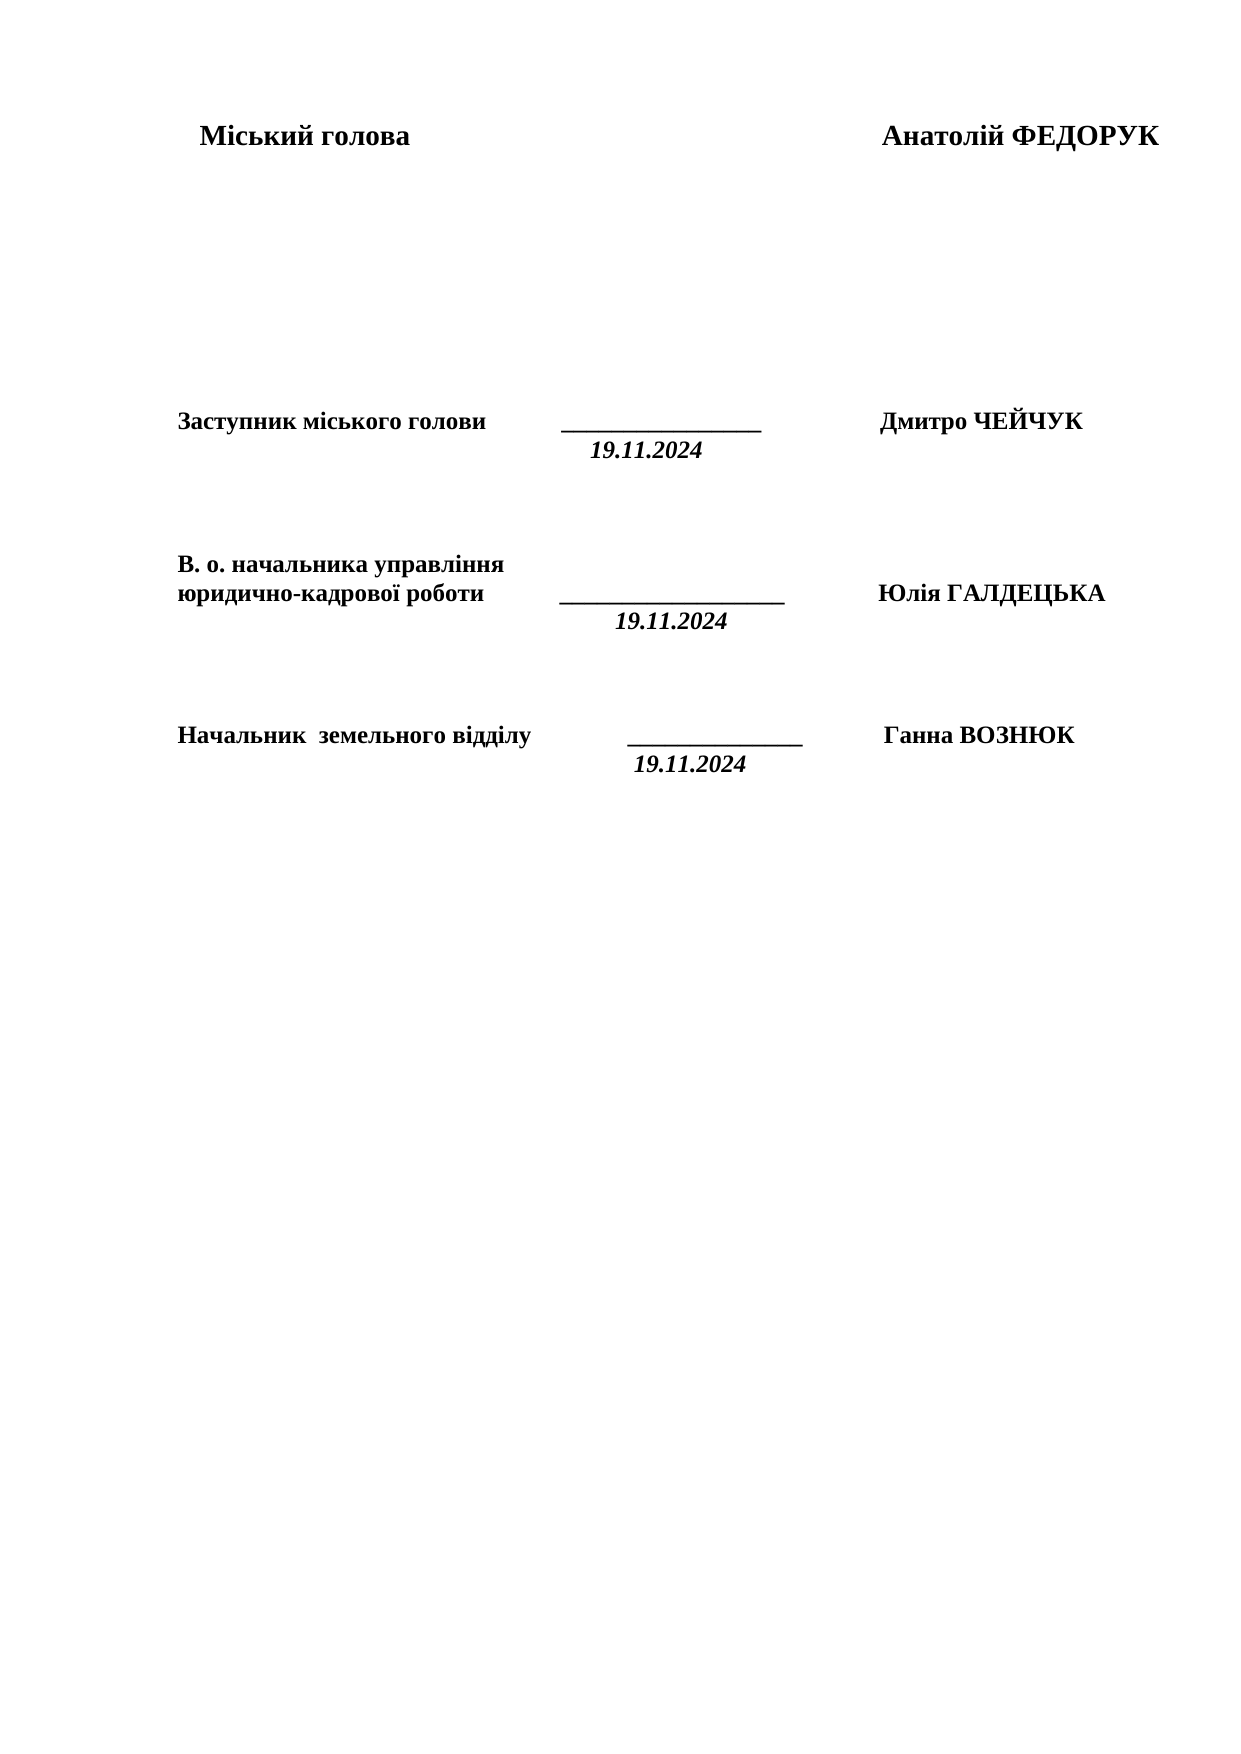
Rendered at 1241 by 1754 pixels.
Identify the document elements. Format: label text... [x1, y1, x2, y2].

text 19.11.2024 [177, 749, 1181, 777]
text юридично-кадрової роботи __________________ Юлія ГАЛДЕЦЬКА [177, 578, 1181, 606]
text 19.11.2024 [177, 435, 1181, 491]
text В. о. начальника управління [177, 520, 1181, 578]
text 19.11.2024 [177, 606, 1181, 720]
text Начальник земельного відділу ______________ Ганна ВОЗНЮК [177, 720, 1181, 749]
text Заступник міського голови ________________ Дмитро ЧЕЙЧУК [177, 406, 1181, 435]
text Міський голова Анатолій ФЕДОРУК [177, 118, 1181, 152]
